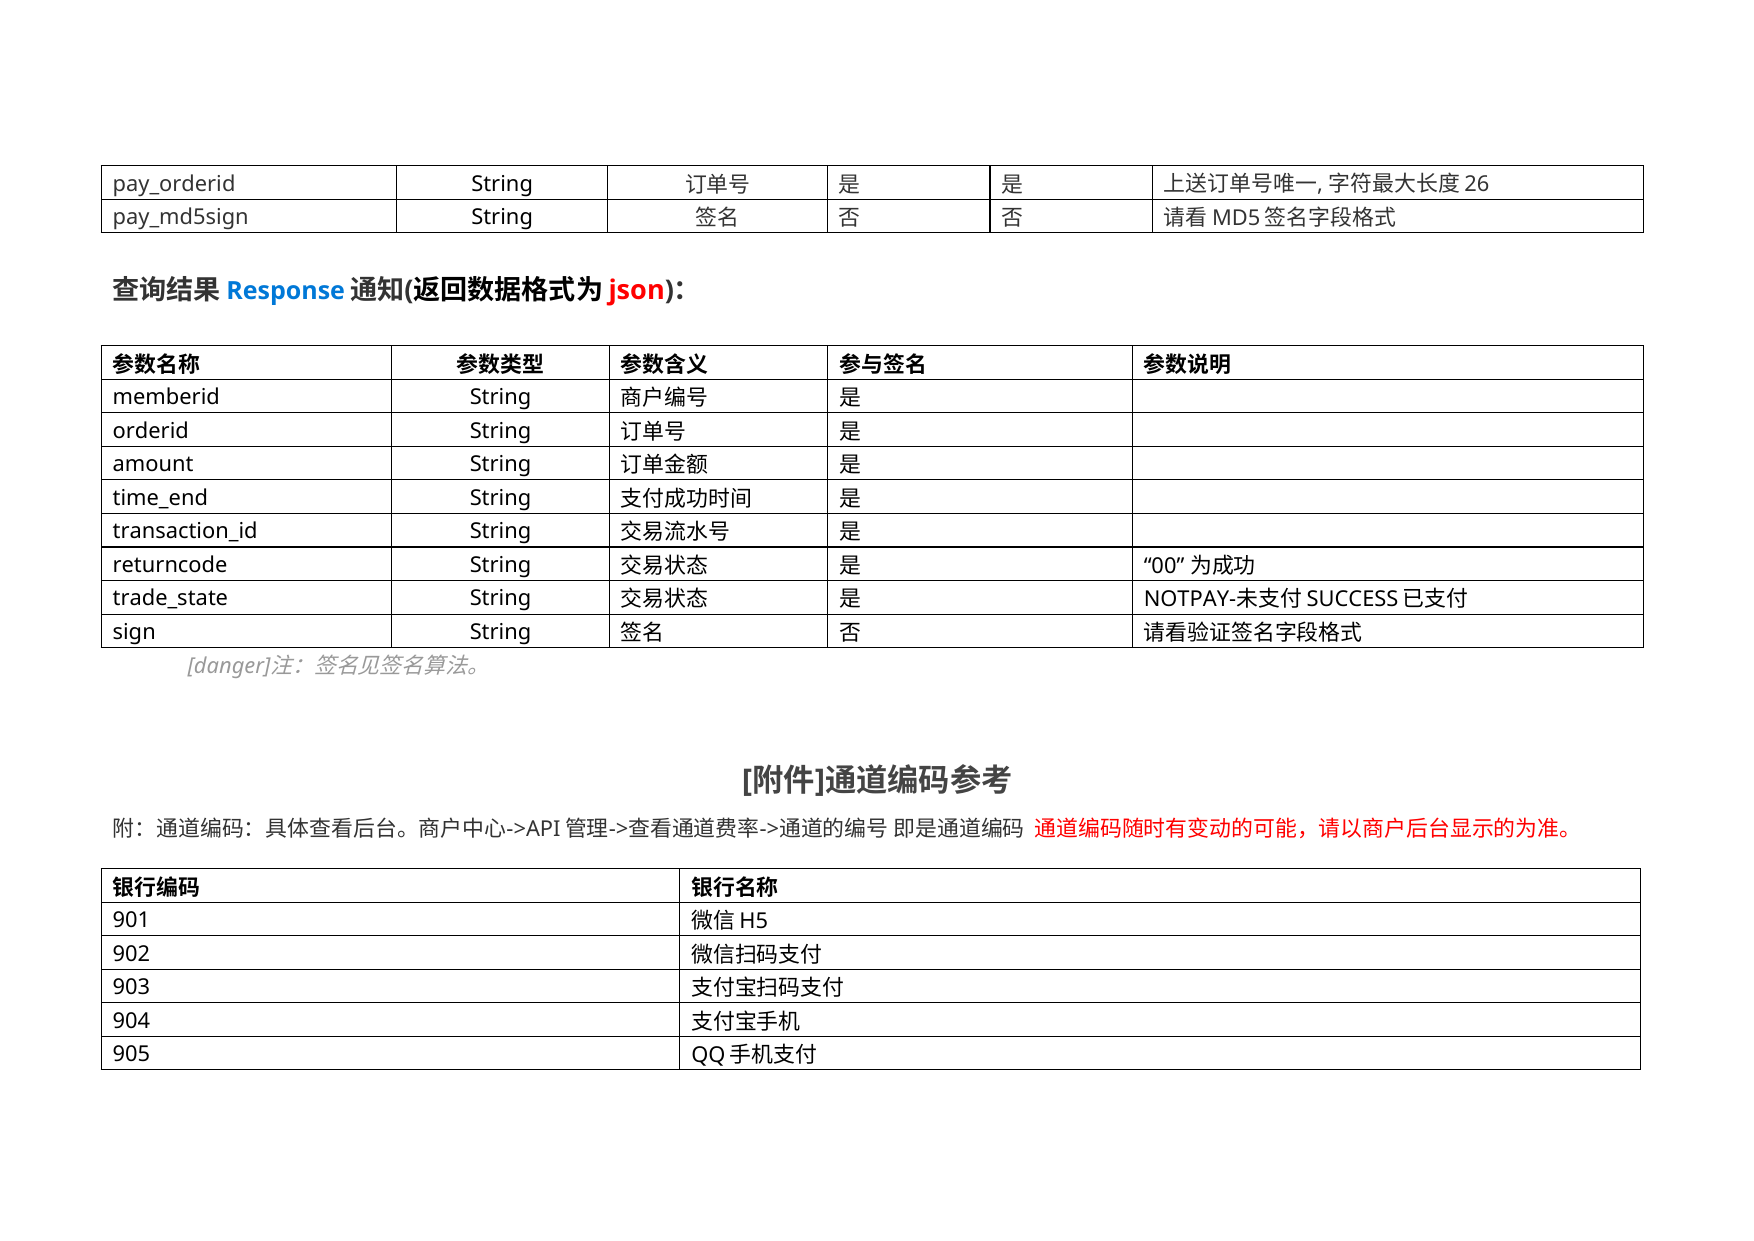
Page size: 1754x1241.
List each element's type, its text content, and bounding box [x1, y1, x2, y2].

table_cell 上送订单号唯一, 字符最大长度26 [1153, 166, 1643, 199]
table_cell String [392, 581, 609, 613]
table_cell 是 [828, 380, 1132, 412]
table_cell trade_state [102, 581, 391, 613]
table_cell 是 [828, 480, 1132, 513]
table_cell 支付成功时间 [610, 480, 827, 513]
subtitle [附件]通道编码参考 [112, 746, 1641, 811]
table_cell “00” 为成功 [1133, 548, 1643, 580]
table_cell 901 [102, 903, 679, 935]
table_cell 微信扫码支付 [680, 936, 1640, 969]
table_cell 否 [828, 615, 1132, 647]
table_cell QQ手机支付 [680, 1037, 1640, 1069]
table_cell 否 [828, 200, 989, 232]
table_cell 签名 [608, 200, 827, 232]
table_cell String [397, 166, 607, 199]
table_cell 请看验证签名字段格式 [1133, 615, 1643, 647]
table_cell [1133, 413, 1643, 446]
table_cell 微信H5 [680, 903, 1640, 935]
table_cell 是 [828, 413, 1132, 446]
table_cell pay_md5sign [102, 200, 396, 232]
subtitle 查询结果Response通知(返回数据格式为json)： [112, 255, 1641, 320]
table_cell String [392, 447, 609, 479]
table_cell String [397, 200, 607, 232]
table_cell transaction_id [102, 514, 391, 546]
table_cell String [392, 615, 609, 647]
table_cell 是 [991, 166, 1152, 199]
table_header 参数含义 [610, 346, 827, 379]
table_cell 订单金额 [610, 447, 827, 479]
table_cell orderid [102, 413, 391, 446]
table_cell [1133, 514, 1643, 546]
table_cell [1133, 480, 1643, 513]
table_cell String [392, 380, 609, 412]
table_cell 是 [828, 447, 1132, 479]
table_cell 905 [102, 1037, 679, 1069]
table_cell 902 [102, 936, 679, 969]
table_header 银行编码 [102, 869, 679, 902]
table_cell 是 [828, 514, 1132, 546]
table_cell [1133, 447, 1643, 479]
table_cell 904 [102, 1003, 679, 1036]
table_cell 支付宝手机 [680, 1003, 1640, 1036]
table_cell String [392, 413, 609, 446]
table_cell 903 [102, 970, 679, 1002]
table_cell time_end [102, 480, 391, 513]
table_cell 请看MD5签名字段格式 [1153, 200, 1643, 232]
table_header 参与签名 [828, 346, 1132, 379]
table_cell 交易流水号 [610, 514, 827, 546]
table_cell 交易状态 [610, 581, 827, 613]
table_cell 交易状态 [610, 548, 827, 580]
table_cell 支付宝扫码支付 [680, 970, 1640, 1002]
table_cell 否 [991, 200, 1152, 232]
table_cell String [392, 480, 609, 513]
table_cell [1133, 380, 1643, 412]
table_cell memberid [102, 380, 391, 412]
table_cell 是 [828, 581, 1132, 613]
table_header 参数名称 [102, 346, 391, 379]
table_cell 商户编号 [610, 380, 827, 412]
table_header 参数说明 [1133, 346, 1643, 379]
table_cell 是 [828, 166, 989, 199]
table_cell amount [102, 447, 391, 479]
table_cell pay_orderid [102, 166, 396, 199]
table_cell returncode [102, 548, 391, 580]
table_cell sign [102, 615, 391, 647]
table_cell 签名 [610, 615, 827, 647]
table_cell String [392, 548, 609, 580]
table_header 参数类型 [392, 346, 609, 379]
text [danger]注：签名见签名算法。 [187, 648, 1566, 681]
table_cell NOTPAY-未支付 SUCCESS已支付 [1133, 581, 1643, 613]
table_cell 是 [828, 548, 1132, 580]
table_cell String [392, 514, 609, 546]
table_header 银行名称 [680, 869, 1640, 902]
table_cell 订单号 [608, 166, 827, 199]
table_cell 订单号 [610, 413, 827, 446]
text 附：通道编码：具体查看后台。商户中心->API管理->查看通道费率->通道的编号 即是通道编码 通道编码随时有变动的可能，请以商户后台显示的为准。 [112, 811, 1641, 843]
